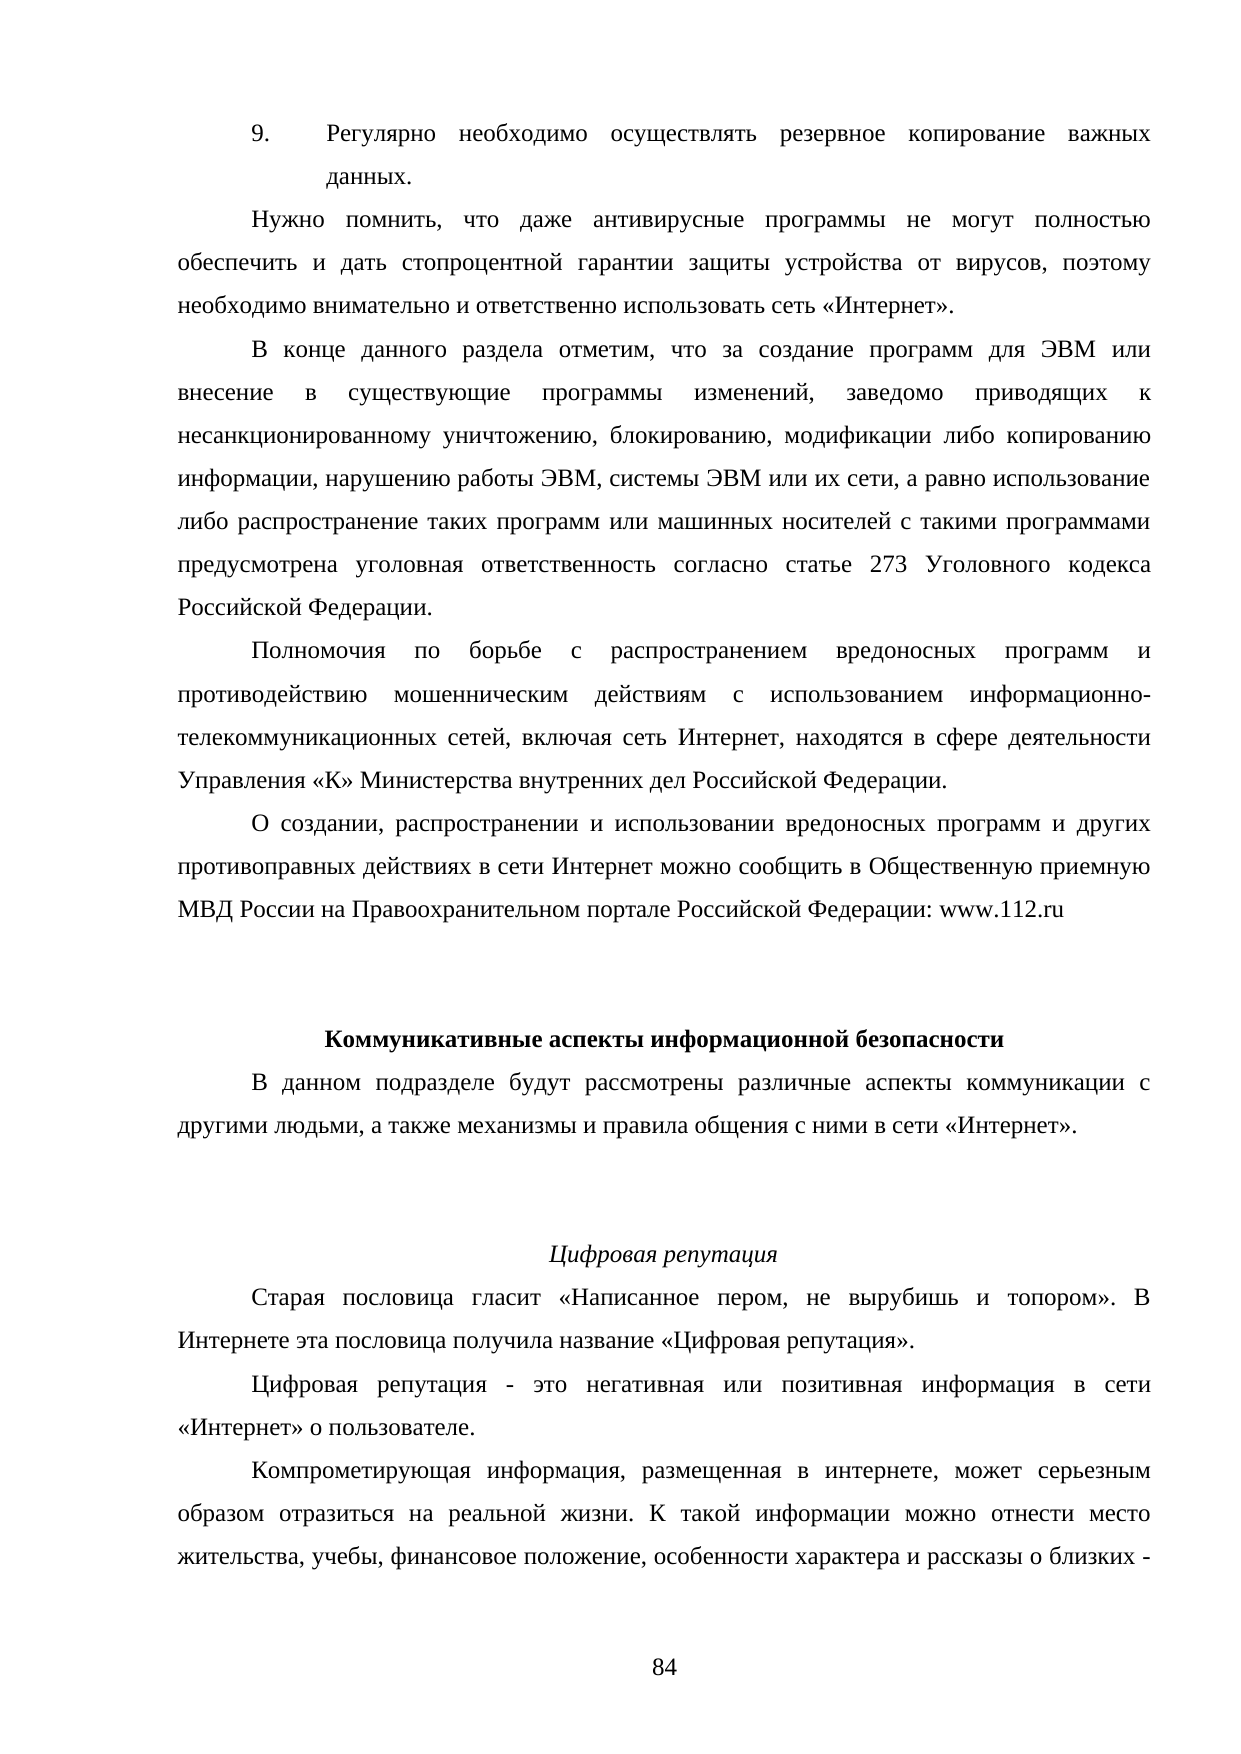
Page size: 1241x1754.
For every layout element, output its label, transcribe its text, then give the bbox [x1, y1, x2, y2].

text Полномочия по борьбе с распространением вредоносных программ и противодействию мошенническим действиям с использованием информационно-телекоммуникационных сетей, включая сеть Интернет, находятся в сфере деятельности Управления «К» Министерства внутренних дел Российской Федерации. [177, 636, 1152, 794]
text Коммуникативные аспекты информационной безопасности [177, 1024, 1152, 1052]
text Цифровая репутация [177, 1239, 1152, 1268]
text В данном подразделе будут рассмотрены различные аспекты коммуникации с другими людьми, а также механизмы и правила общения с ними в сети «Интернет». [177, 1067, 1152, 1139]
text Нужно помнить, что даже антивирусные программы не могут полностью обеспечить и дать стопроцентной гарантии защиты устройства от вирусов, поэтому необходимо внимательно и ответственно использовать сеть «Интернет». [177, 204, 1152, 319]
text Старая пословица гласит «Написанное пером, не вырубишь и топором». В Интернете эта пословица получила название «Цифровая репутация». [177, 1282, 1152, 1354]
list Регулярно необходимо осуществлять резервное копирование важных данных. [251, 118, 1152, 190]
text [177, 1455, 1152, 1570]
text В конце данного раздела отметим, что за создание программ для ЭВМ или внесение в существующие программы изменений, заведомо приводящих к несанкционированному уничтожению, блокированию, модификации либо копированию информации, нарушению работы ЭВМ, системы ЭВМ или их сети, а равно использование либо распространение таких программ или машинных носителей с такими программами предусмотрена уголовная ответственность согласно статье 273 Уголовного кодекса Российской Федерации. [177, 334, 1152, 621]
text О создании, распространении и использовании вредоносных программ и других противоправных действиях в сети Интернет можно сообщить в Общественную приемную МВД России на Правоохранительном портале Российской Федерации: www.112.ru [177, 808, 1152, 923]
text Цифровая репутация - это негативная или позитивная информация в сети «Интернет» о пользователе. [177, 1369, 1152, 1441]
